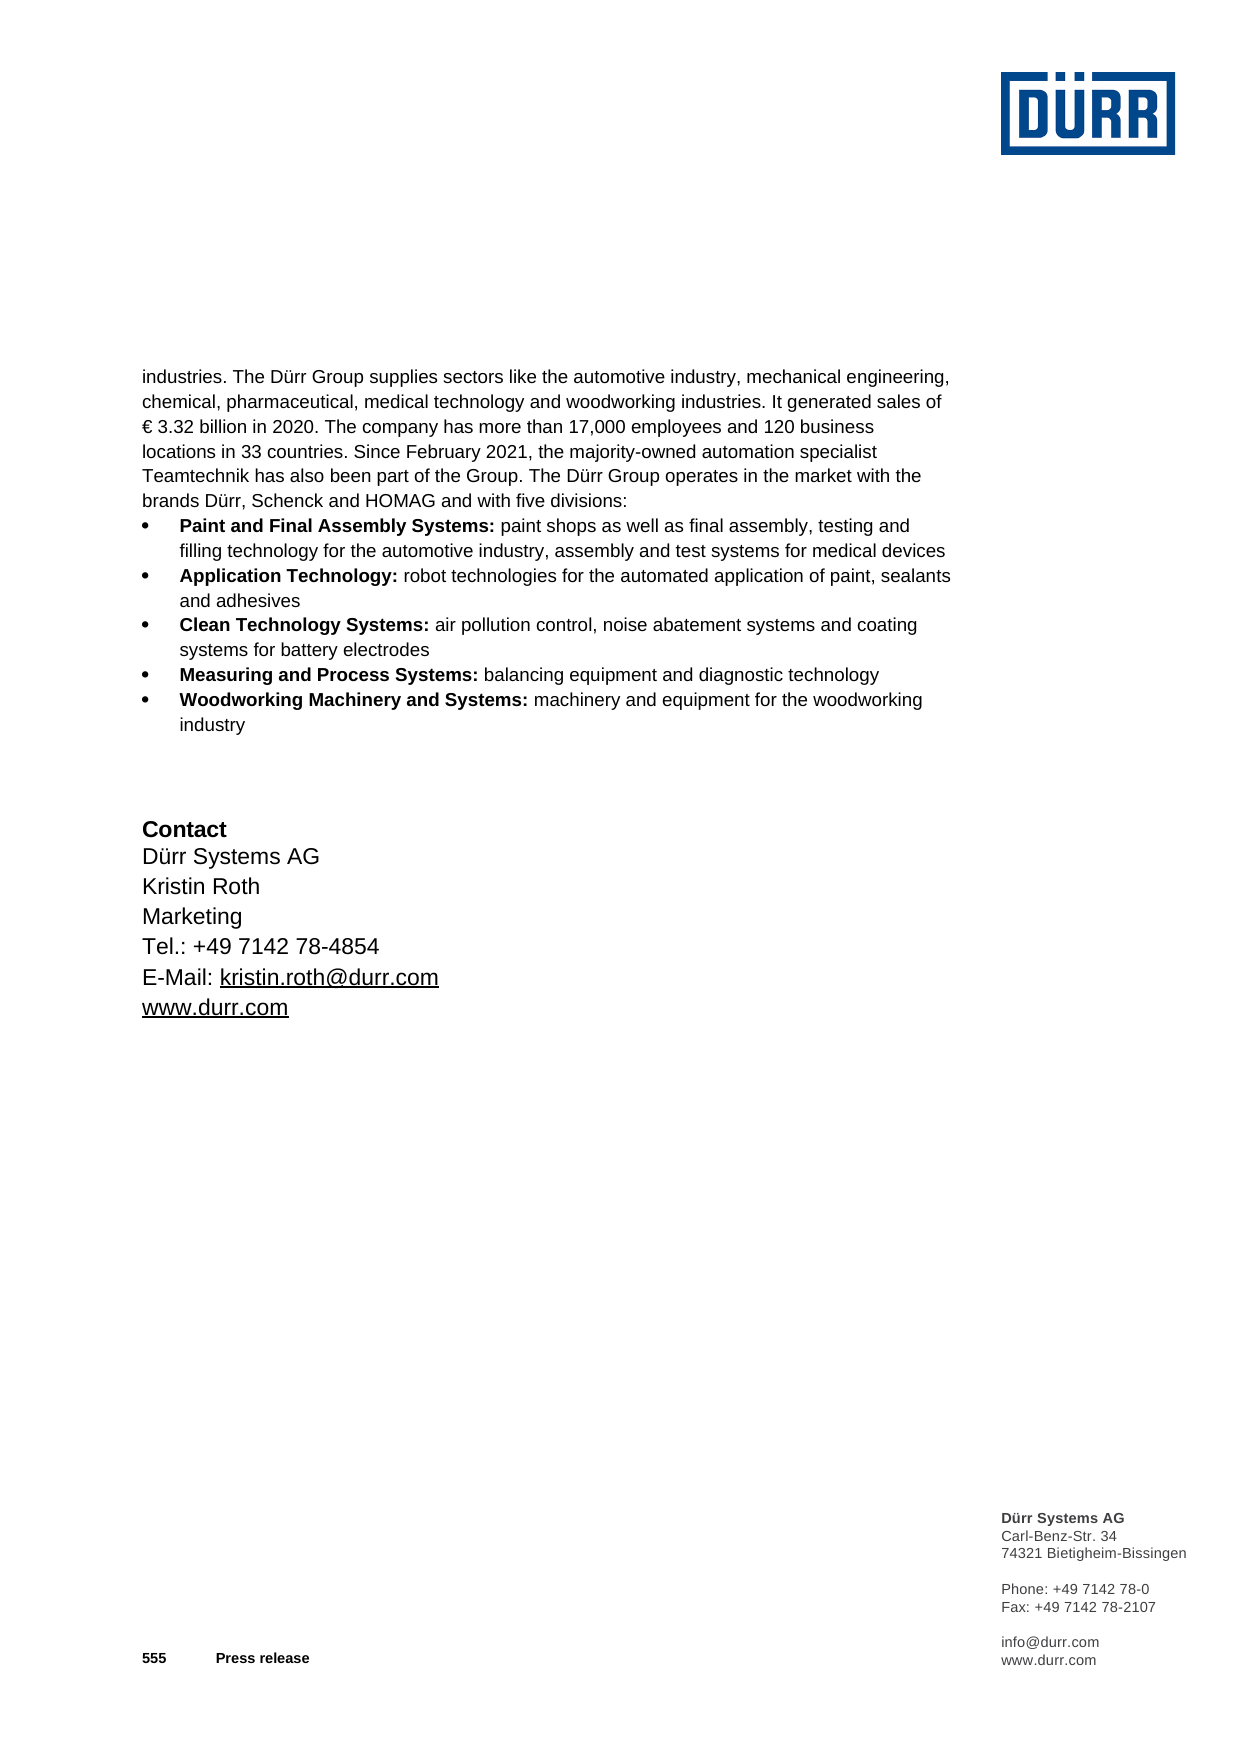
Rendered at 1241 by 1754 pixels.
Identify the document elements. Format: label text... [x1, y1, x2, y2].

text Marketing [142, 903, 921, 929]
list Clean Technology Systems: air pollution control, noise abatement systems and coating systems for battery electrodes [142, 614, 948, 661]
list Paint and Final Assembly Systems: paint shops as well as final assembly, testing and filling technology for the automotive industry, assembly and test systems for medical devices [142, 515, 951, 561]
list Woodworking Machinery and Systems: machinery and equipment for the woodworking industry [142, 689, 948, 735]
text www.durr.com [142, 994, 921, 1020]
text Contact [142, 813, 951, 843]
text E-Mail: kristin.roth@durr.com [142, 963, 921, 990]
list Application Technology: robot technologies for the automated application of paint, sealants and adhesives [142, 564, 951, 611]
picture [1001, 72, 1175, 155]
text Kristin Roth [142, 873, 921, 899]
list Measuring and Process Systems: balancing equipment and diagnostic technology [142, 664, 951, 686]
text Dürr Systems AG [142, 843, 921, 869]
text Tel.: +49 7142 78-4854 [142, 933, 921, 960]
